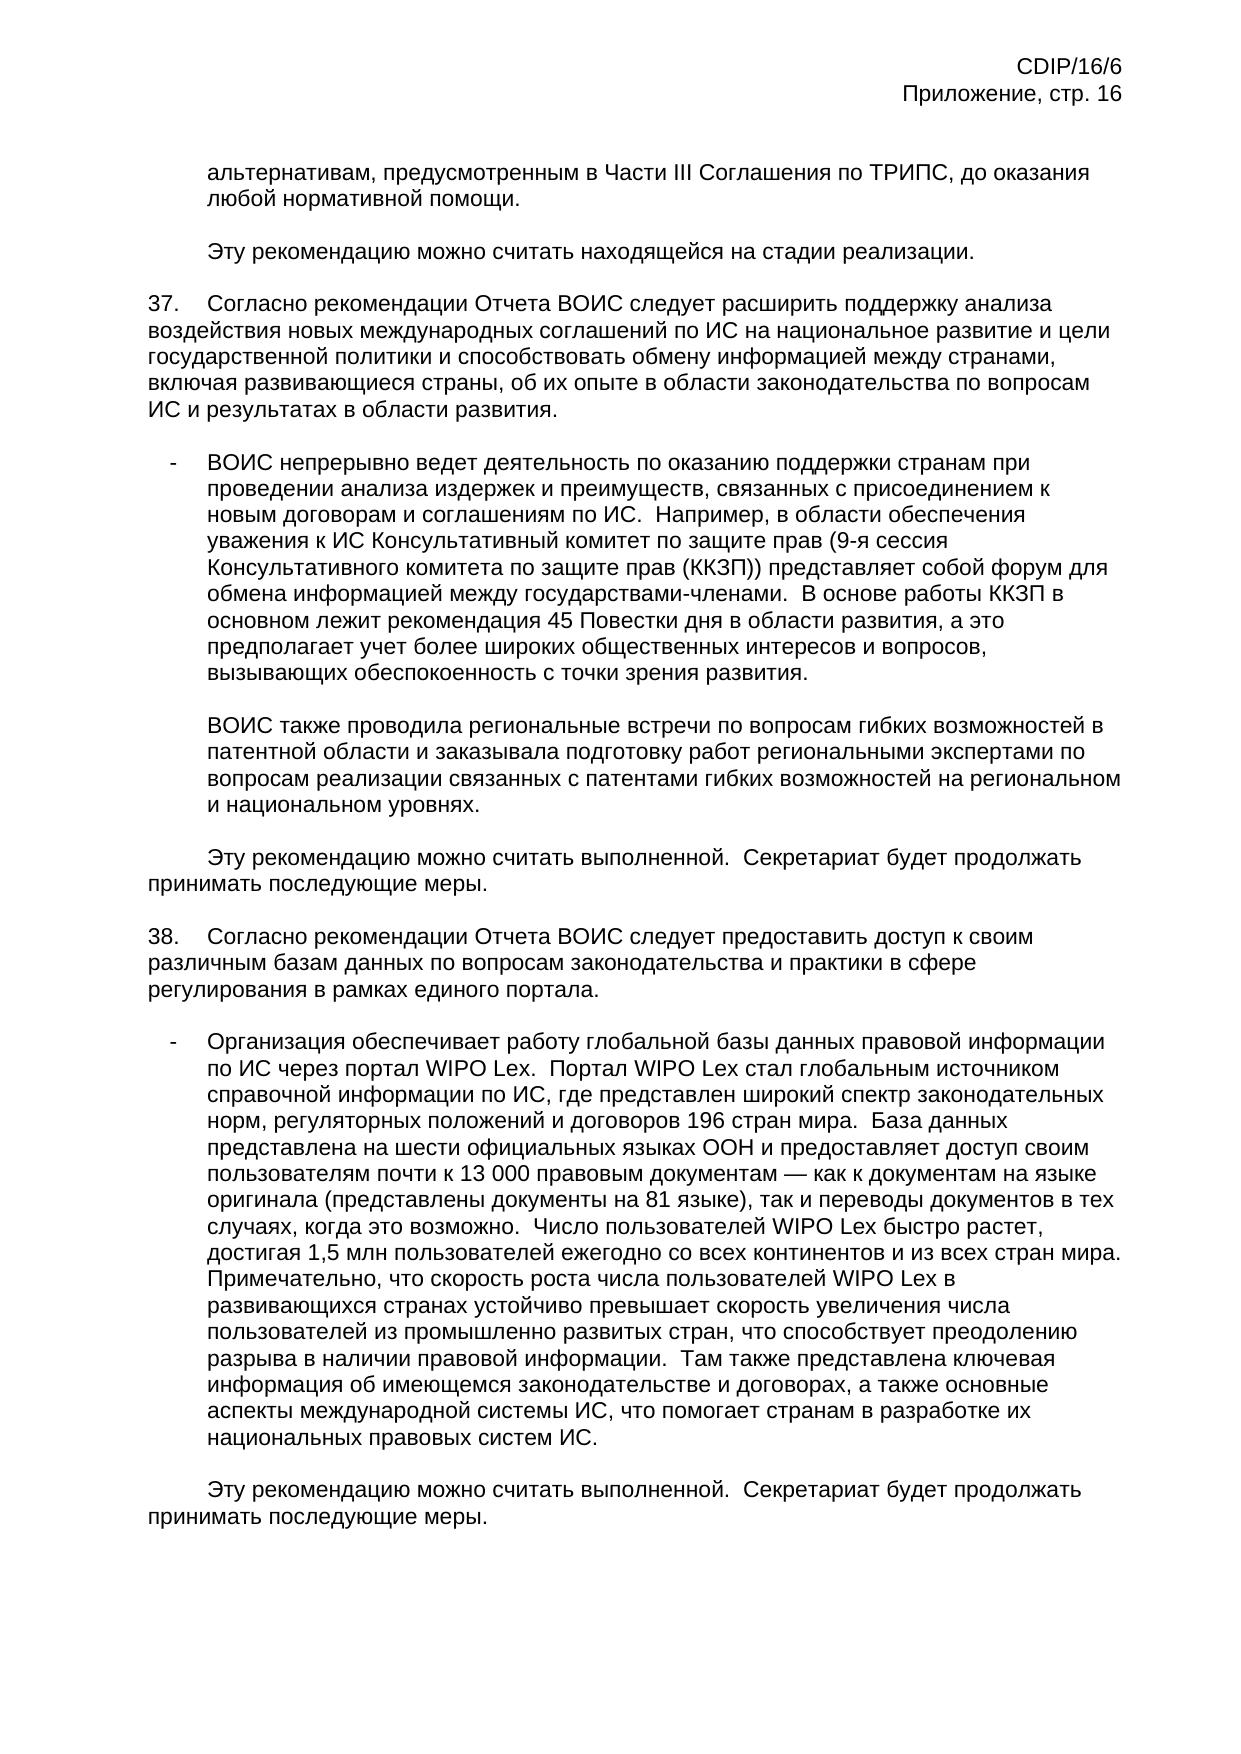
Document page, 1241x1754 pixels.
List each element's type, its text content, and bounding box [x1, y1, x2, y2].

list ВОИС непрерывно ведет деятельность по оказанию поддержки странам при проведении анализа издержек и преимуществ, связанных с присоединением к новым договорам и соглашениям по ИС. Например, в области обеспечения уважения к ИС Консультативный комитет по защите прав (9-я сессия Консультативного комитета по защите прав (ККЗП)) представляет собой форум для обмена информацией между государствами-членами. В основе работы ККЗП в основном лежит рекомендация 45 Повестки дня в области развития, а это предполагает учет более широких общественных интересов и вопросов, вызывающих обеспокоенность с точки зрения развития. [169, 448, 1122, 686]
text Эту рекомендацию можно считать выполненной. Секретариат будет продолжать принимать последующие меры. [148, 844, 1122, 896]
text Эту рекомендацию можно считать выполненной. Секретариат будет продолжать принимать последующие меры. [148, 1476, 1122, 1529]
list Организация обеспечивает работу глобальной базы данных правовой информации по ИС через портал WIPO Lex. Портал WIPO Lex стал глобальным источником справочной информации по ИС, где представлен широкий спектр законодательных норм, регуляторных положений и договоров 196 стран мира. База данных представлена на шести официальных языках ООН и предоставляет доступ своим пользователям почти к 13 000 правовым документам — как к документам на языке оригинала (представлены документы на 81 языке), так и переводы документов в тех случаях, когда это возможно. Число пользователей WIPO Lex быстро растет, достигая 1,5 млн пользователей ежегодно со всех континентов и из всех стран мира. Примечательно, что скорость роста числа пользователей WIPO Lex в развивающихся странах устойчиво превышает скорость увеличения числа пользователей из промышленно развитых стран, что способствует преодолению разрыва в наличии правовой информации. Там также представлена ключевая информация об имеющемся законодательстве и договорах, а также основные аспекты международной системы ИС, что помогает странам в разработке их национальных правовых систем ИС. [169, 1028, 1122, 1450]
text 37. Согласно рекомендации Отчета ВОИС следует расширить поддержку анализа воздействия новых международных соглашений по ИС на национальное развитие и цели государственной политики и способствовать обмену информацией между странами, включая развивающиеся страны, об их опыте в области законодательства по вопросам ИС и результатах в области развития. [148, 290, 1122, 422]
list ВОИС также проводила региональные встречи по вопросам гибких возможностей в патентной области и заказывала подготовку работ региональными экспертами по вопросам реализации связанных с патентами гибких возможностей на региональном и национальном уровнях. [207, 712, 1122, 817]
text Эту рекомендацию можно считать находящейся на стадии реализации. [148, 238, 1122, 264]
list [169, 158, 1122, 211]
text 38. Согласно рекомендации Отчета ВОИС следует предоставить доступ к своим различным базам данных по вопросам законодательства и практики в сфере регулирования в рамках единого портала. [148, 923, 1122, 1002]
